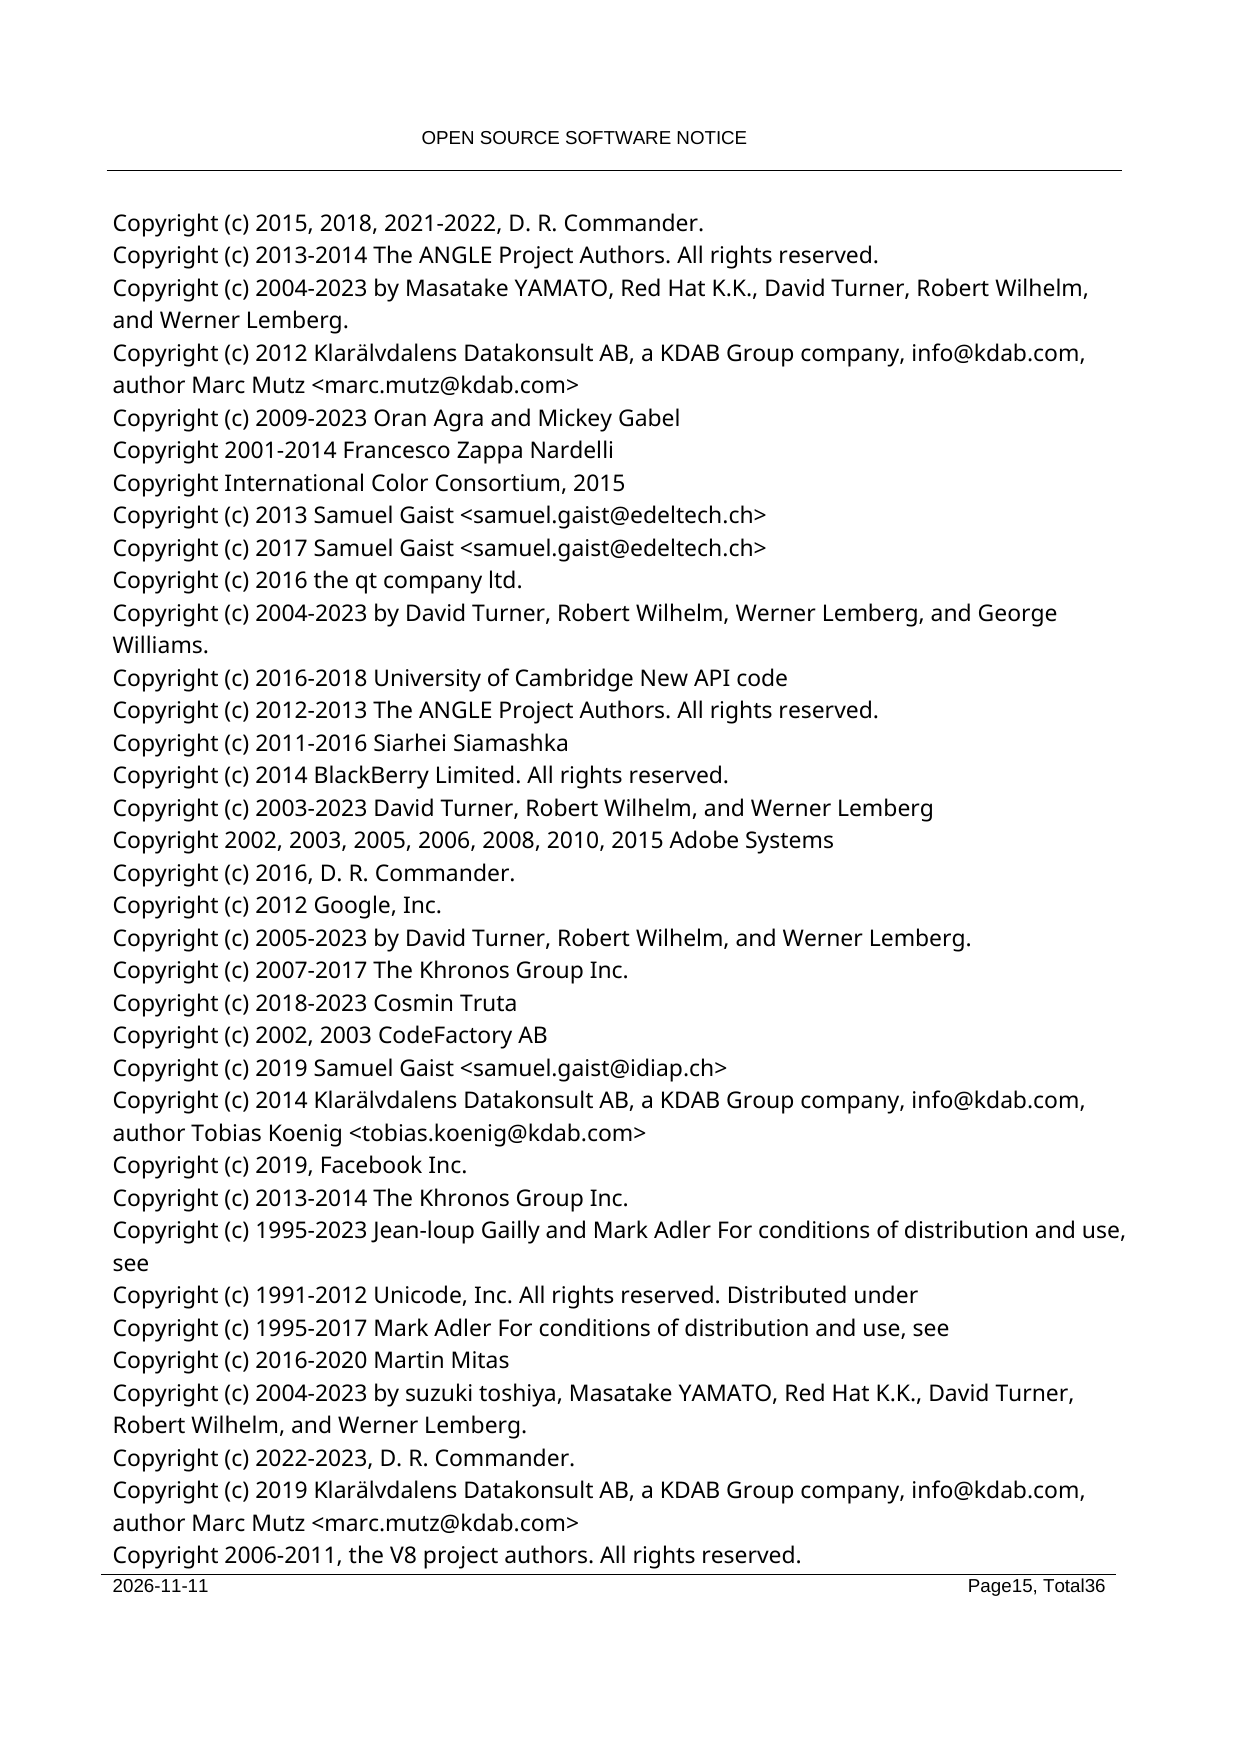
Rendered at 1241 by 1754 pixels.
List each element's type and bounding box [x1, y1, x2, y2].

text [112, 206, 1128, 1571]
